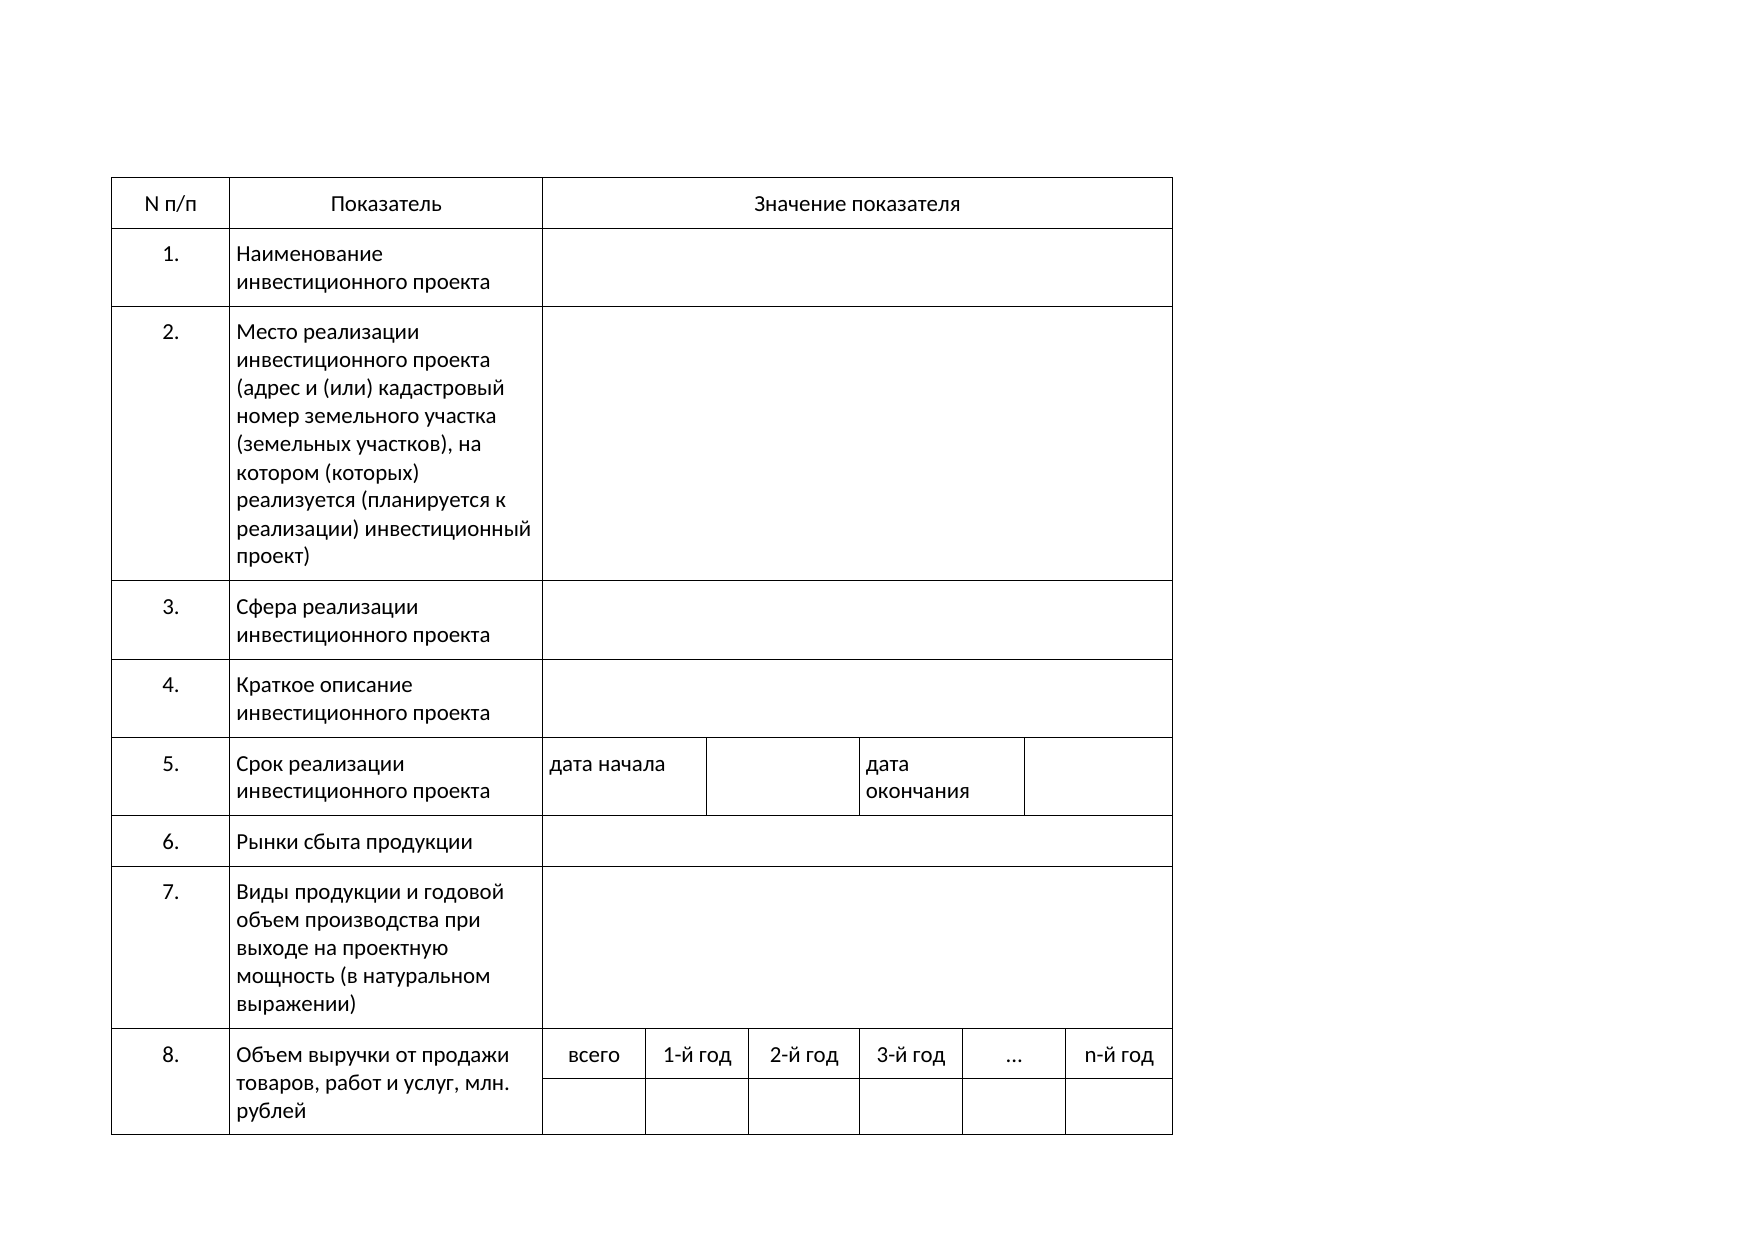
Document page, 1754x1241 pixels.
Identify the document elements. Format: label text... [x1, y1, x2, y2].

table_cell 2. [112, 307, 229, 580]
table_cell [749, 1079, 859, 1134]
table_cell [543, 660, 1172, 737]
table_cell дата начала [543, 738, 706, 815]
table_cell 1. [112, 229, 229, 306]
table_cell [1025, 738, 1172, 815]
table_cell 5. [112, 738, 229, 815]
table_cell [543, 816, 1172, 866]
table_cell [543, 581, 1172, 659]
table_cell Наименование инвестиционного проекта [230, 229, 542, 306]
table_cell [543, 229, 1172, 306]
table_header Значение показателя [543, 178, 1172, 227]
table_cell Краткое описание инвестиционного проекта [230, 660, 542, 737]
table_header Показатель [230, 178, 542, 227]
table_cell 3. [112, 581, 229, 659]
table_cell Рынки сбыта продукции [230, 816, 542, 866]
table_cell 3-й год [860, 1029, 962, 1078]
table_cell дата окончания [860, 738, 1024, 815]
table_cell 8. [112, 1029, 229, 1134]
table_cell 1-й год [646, 1029, 748, 1078]
table_cell 2-й год [749, 1029, 859, 1078]
table_cell [860, 1079, 962, 1134]
table_cell [1066, 1079, 1172, 1134]
table_cell n-й год [1066, 1029, 1172, 1078]
table_header N п/п [112, 178, 229, 227]
table_cell [963, 1079, 1065, 1134]
table_cell ... [963, 1029, 1065, 1078]
table_cell 4. [112, 660, 229, 737]
table_cell [543, 307, 1172, 580]
table_cell 7. [112, 867, 229, 1028]
table_cell Срок реализации инвестиционного проекта [230, 738, 542, 815]
table_cell [543, 867, 1172, 1028]
table_cell Объем выручки от продажи товаров, работ и услуг, млн. рублей [230, 1029, 542, 1134]
table_cell [543, 1079, 645, 1134]
table_cell Сфера реализации инвестиционного проекта [230, 581, 542, 659]
table_cell [646, 1079, 748, 1134]
table_cell Виды продукции и годовой объем производства при выходе на проектную мощность (в натуральном выражении) [230, 867, 542, 1028]
table_cell Место реализации инвестиционного проекта (адрес и (или) кадастровый номер земельного участка (земельных участков), на котором (которых) реализуется (планируется к реализации) инвестиционный проект) [230, 307, 542, 580]
table_cell всего [543, 1029, 645, 1078]
table_cell 6. [112, 816, 229, 866]
table_cell [707, 738, 859, 815]
